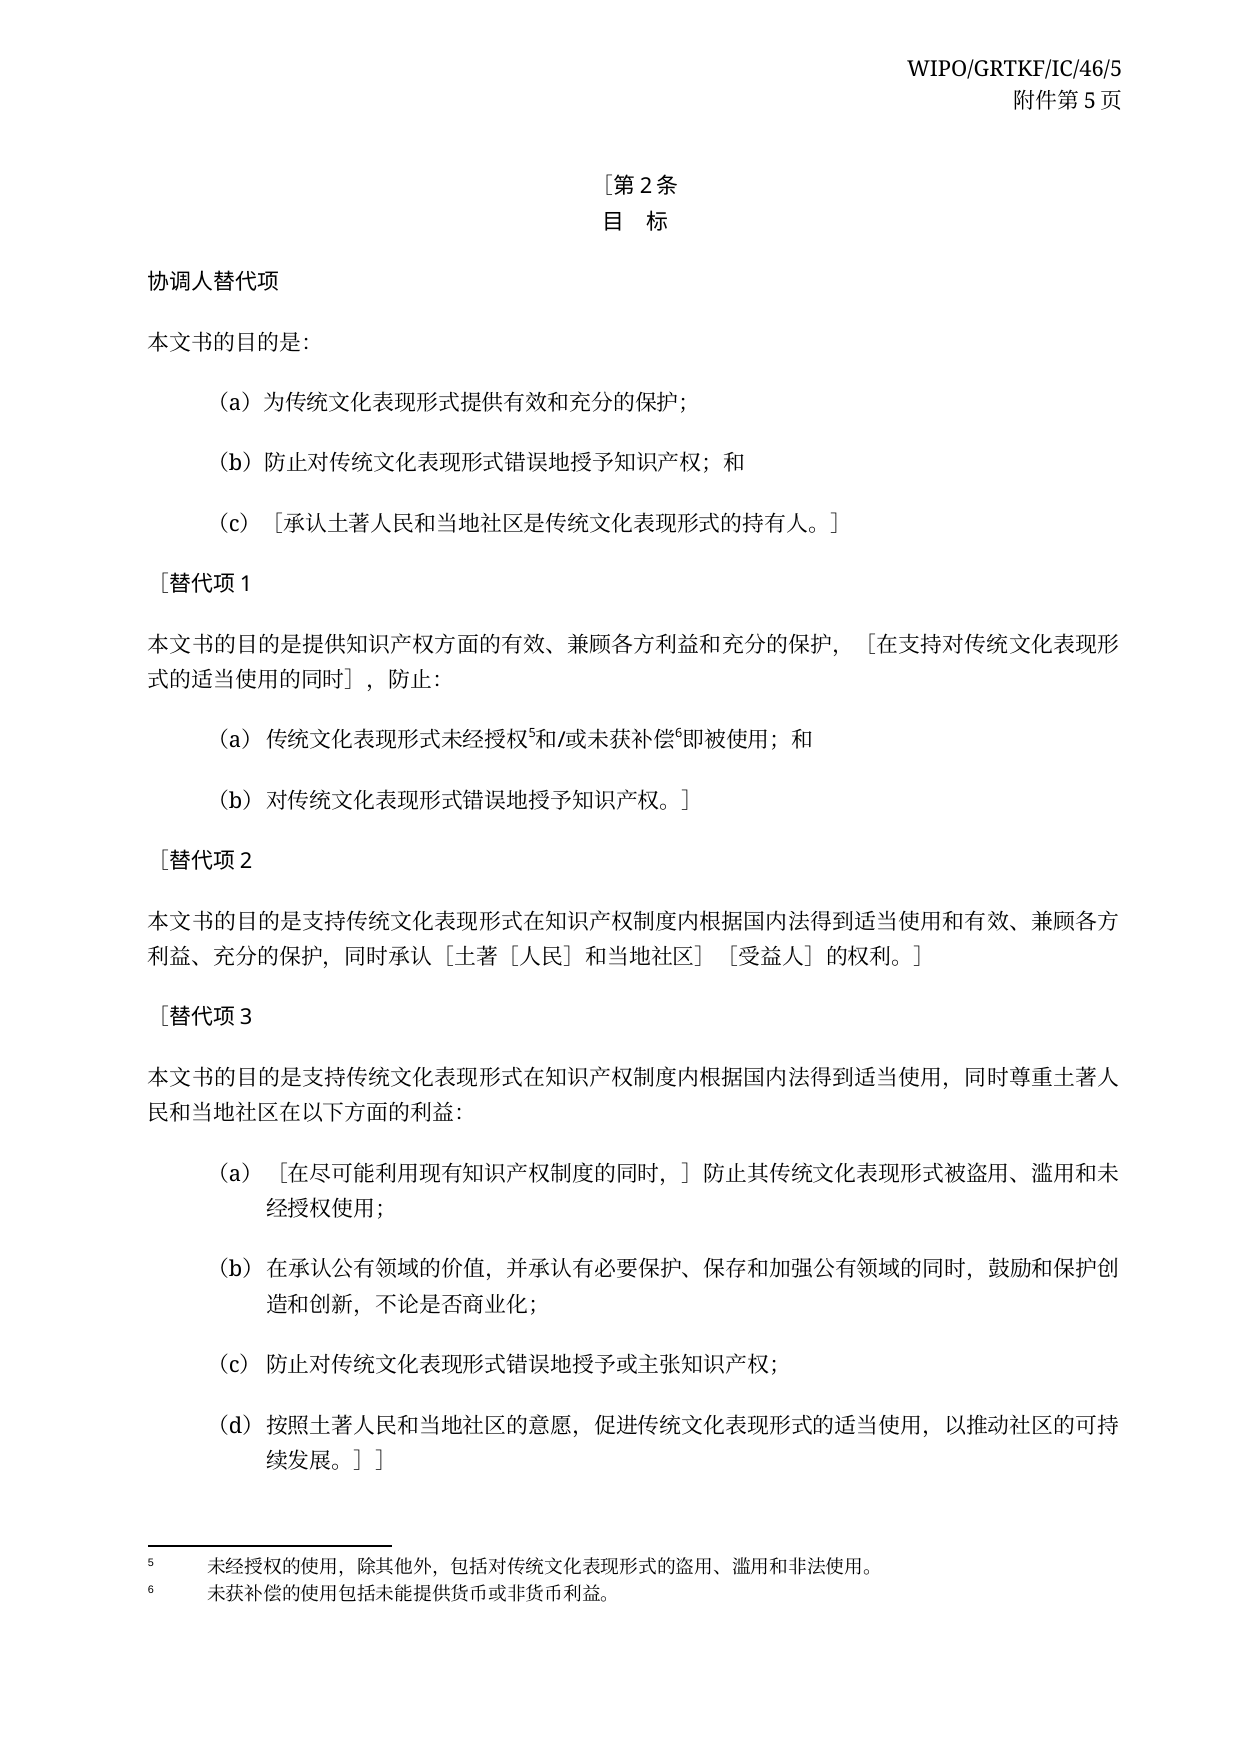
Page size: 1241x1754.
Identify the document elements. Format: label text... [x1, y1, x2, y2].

text 协调人替代项 [148, 260, 1122, 296]
text 本文书的目的是提供知识产权方面的有效、兼顾各方利益和充分的保护，［在支持对传统文化表现形式的适当使用的同时］，防止： [148, 623, 1122, 694]
text （a）为传统文化表现形式提供有效和充分的保护； [207, 381, 1122, 417]
text （a） ［在尽可能利用现有知识产权制度的同时，］防止其传统文化表现形式被盗用、滥用和未经授权使用； [207, 1152, 1122, 1223]
text ［替代项2 [148, 839, 1122, 875]
list 对传统文化表现形式错误地授予知识产权。］ [207, 779, 1122, 814]
text （b）防止对传统文化表现形式错误地授予知识产权；和 [207, 442, 1122, 477]
text （c） 防止对传统文化表现形式错误地授予或主张知识产权； [207, 1344, 1122, 1379]
text ［第2条 目 标 [148, 164, 1122, 235]
list 传统文化表现形式未经授权和/或未获补偿即被使用；和 [207, 719, 1122, 754]
text （c）［承认土著人民和当地社区是传统文化表现形式的持有人。］ [207, 502, 1122, 537]
text 本文书的目的是支持传统文化表现形式在知识产权制度内根据国内法得到适当使用，同时尊重土著人民和当地社区在以下方面的利益： [148, 1056, 1122, 1127]
text （b） 在承认公有领域的价值，并承认有必要保护、保存和加强公有领域的同时，鼓励和保护创造和创新，不论是否商业化； [207, 1248, 1122, 1319]
text 本文书的目的是支持传统文化表现形式在知识产权制度内根据国内法得到适当使用和有效、兼顾各方利益、充分的保护，同时承认［土著［人民］和当地社区］［受益人］的权利。］ [148, 900, 1122, 971]
text 本文书的目的是： [148, 321, 1122, 356]
text ［替代项1 [148, 562, 1122, 598]
text ［替代项3 [148, 996, 1122, 1031]
text （d） 按照土著人民和当地社区的意愿，促进传统文化表现形式的适当使用，以推动社区的可持续发展。］］ [207, 1404, 1122, 1475]
